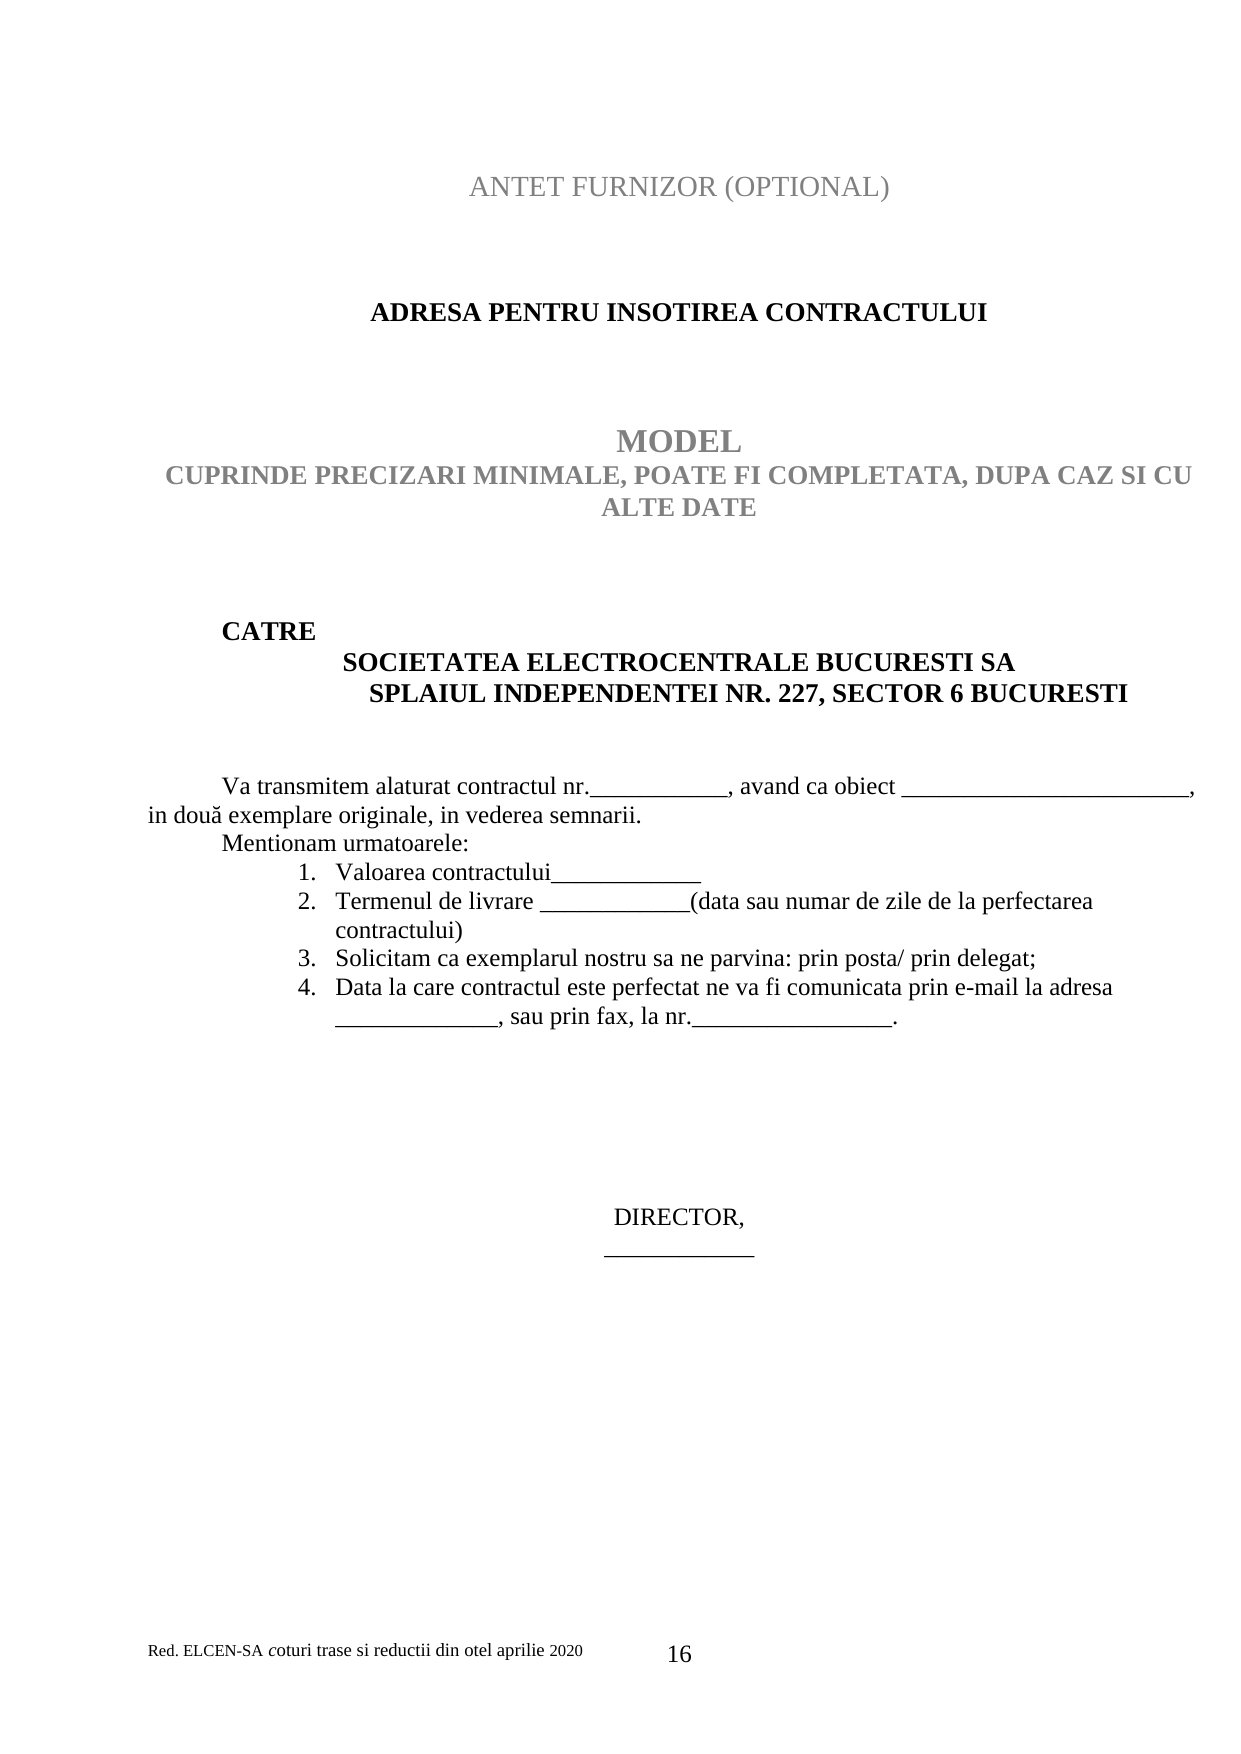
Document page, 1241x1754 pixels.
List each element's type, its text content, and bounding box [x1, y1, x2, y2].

text Va transmitem alaturat contractul nr.___________, avand ca obiect _______________________, in două exemplare originale, in vederea semnarii. [148, 771, 1211, 828]
list Solicitam ca exemplarul nostru sa ne parvina: prin posta/ prin delegat; [298, 943, 1211, 972]
text Adresa pentru insotirea contractului [148, 297, 1211, 328]
text DIRECTOR, [148, 1202, 1211, 1231]
list Data la care contractul este perfectat ne va fi comunicata prin e-mail la adresa _____________, sau prin fax, la nr.________________. [298, 972, 1211, 1030]
text MODEL [148, 421, 1211, 459]
text ANTET FURNIZOR (OPTIONAL) [148, 169, 1211, 203]
text ____________ [148, 1231, 1211, 1260]
text Splaiul Independentei nr. 227, Sector 6 Bucuresti [148, 677, 1211, 709]
text Mentionam urmatoarele: [148, 828, 1211, 857]
text SOCIETATEA ELECTROCENTRALE BUCURESTI SA [148, 646, 1211, 677]
text cuprinde precizari minimale, poate fi completata, dupa caz si cu alte date [148, 459, 1211, 522]
list Valoarea contractului____________ [298, 857, 1211, 886]
text Catre [148, 615, 1211, 646]
list Termenul de livrare ____________(data sau numar de zile de la perfectarea contractului) [298, 886, 1211, 943]
